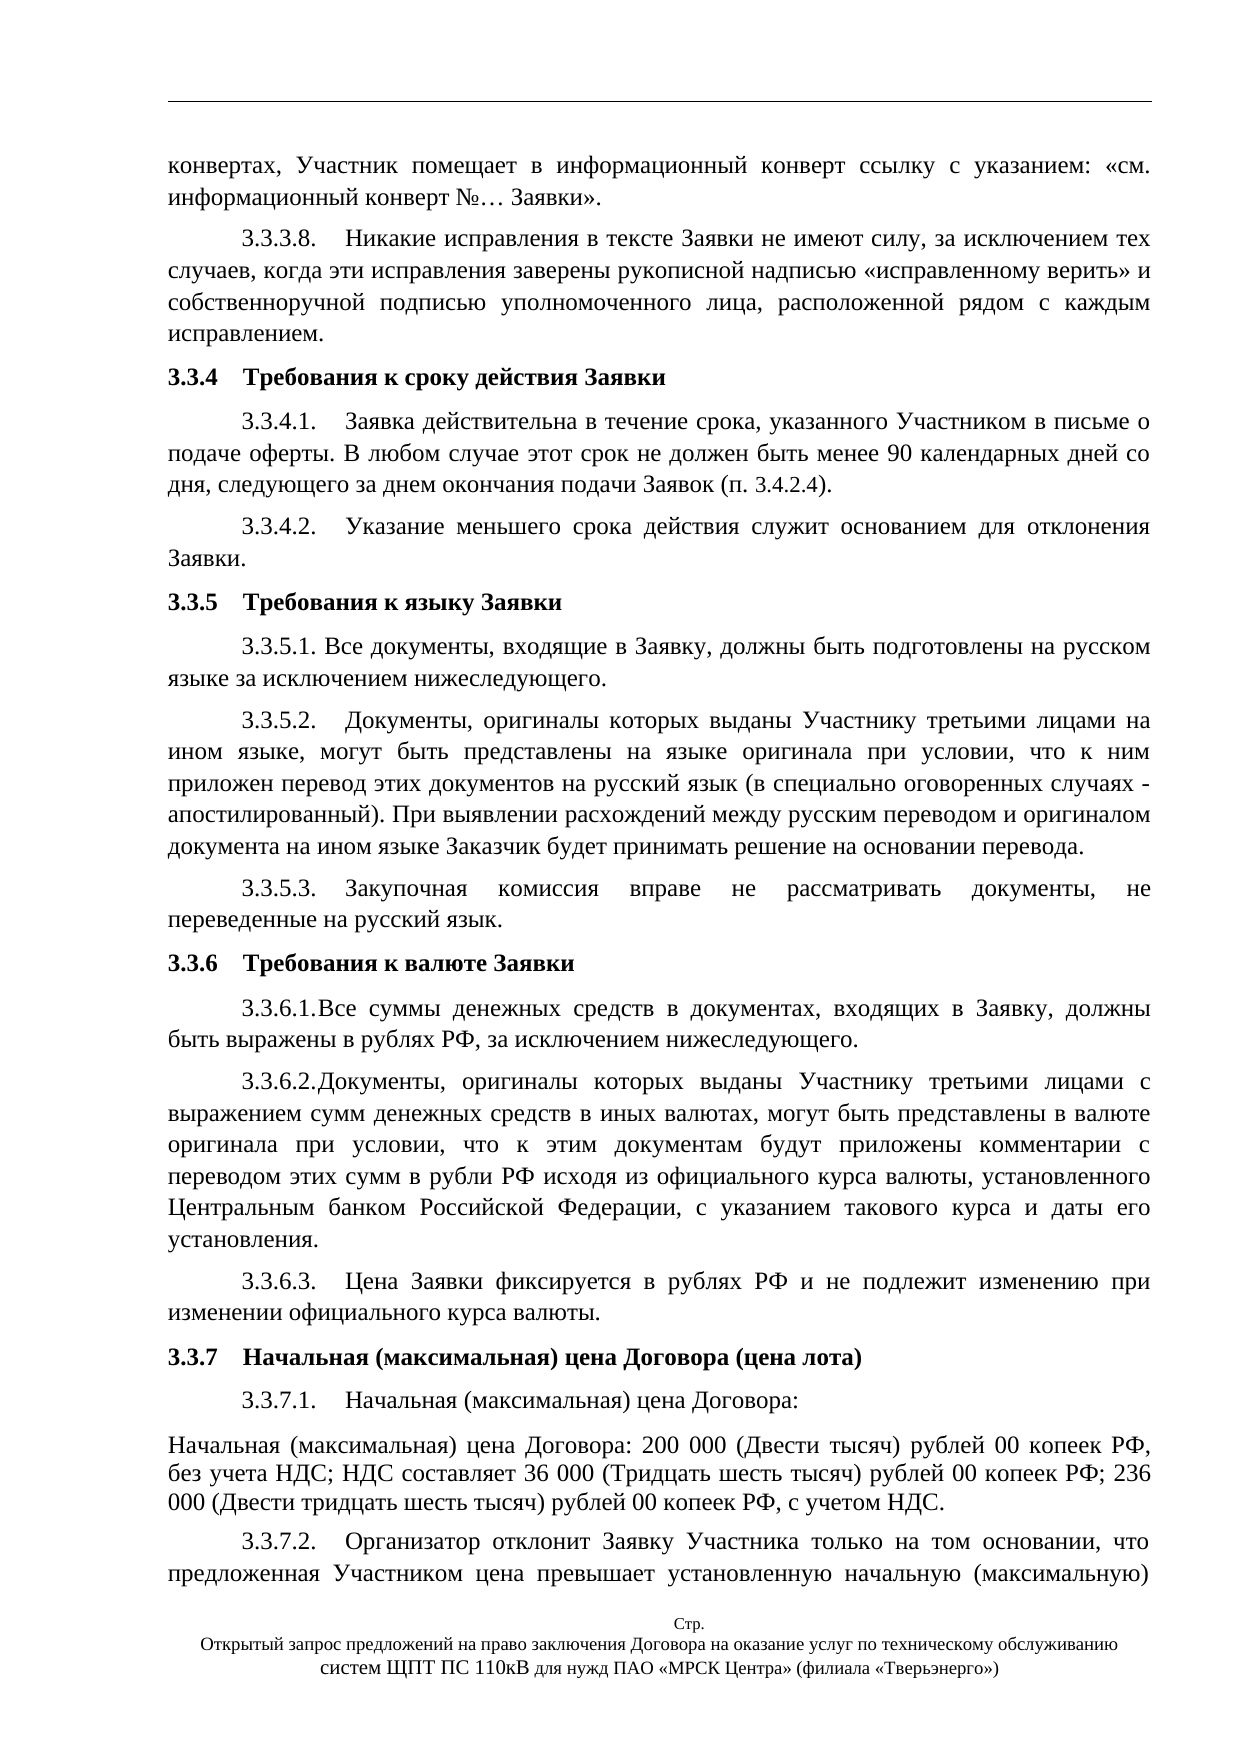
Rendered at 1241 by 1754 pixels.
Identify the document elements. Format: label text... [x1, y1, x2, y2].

text Начальная (максимальная) цена Договора: 200 000 (Двести тысяч) рублей 00 копеек РФ, без учета НДС; НДС составляет 36 000 (Тридцать шесть тысяч) рублей 00 копеек РФ; 236 000 (Двести тридцать шесть тысяч) рублей 00 копеек РФ, с учетом НДС. [168, 1430, 1152, 1516]
subtitle Начальная (максимальная) цена Договора (цена лота) [168, 1342, 1152, 1370]
list Указание меньшего срока действия служит основанием для отклонения Заявки. [168, 511, 1151, 572]
list Цена Заявки фиксируется в рублях РФ и не подлежит изменению при изменении официального курса валюты. [168, 1266, 1152, 1326]
subtitle Требования к сроку действия Заявки [168, 362, 1152, 391]
list Начальная (максимальная) цена Договора: [168, 1386, 1150, 1414]
list Никакие исправления в тексте Заявки не имеют силу, за исключением тех случаев, когда эти исправления заверены рукописной надписью «исправленному верить» и собственноручной подписью уполномоченного лица, расположенной рядом с каждым исправлением. [168, 223, 1152, 347]
list Все суммы денежных средств в документах, входящих в Заявку, должны быть выражены в рублях РФ, за исключением нижеследующего. [168, 993, 1152, 1053]
subtitle Требования к языку Заявки [168, 587, 1152, 616]
text 3.3.5.1. Все документы, входящие в Заявку, должны быть подготовлены на русском языке за исключением нижеследующего. [168, 631, 1152, 691]
list Документы, оригиналы которых выданы Участнику третьими лицами с выражением сумм денежных средств в иных валютах, могут быть представлены в валюте оригинала при условии, что к этим документам будут приложены комментарии с переводом этих сумм в рубли РФ исходя из официального курса валюты, установленного Центральным банком Российской Федерации, с указанием такового курса и даты его установления. [168, 1066, 1152, 1253]
list Заявка действительна в течение срока, указанного Участником в письме о подаче оферты. В любом случае этот срок не должен быть менее 90 календарных дней со дня, следующего за днем окончания подачи Заявок (п. 3.4.2.4). [168, 406, 1151, 498]
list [168, 1526, 1150, 1587]
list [168, 150, 1152, 210]
list Документы, оригиналы которых выданы Участнику третьими лицами на ином языке, могут быть представлены на языке оригинала при условии, что к ним приложен перевод этих документов на русский язык (в специально оговоренных случаях - апостилированный). При выявлении расхождений между русским переводом и оригиналом документа на ином языке Заказчик будет принимать решение на основании перевода. [168, 705, 1152, 860]
list Закупочная комиссия вправе не рассматривать документы, не переведенные на русский язык. [168, 873, 1152, 933]
subtitle Требования к валюте Заявки [168, 948, 1152, 977]
